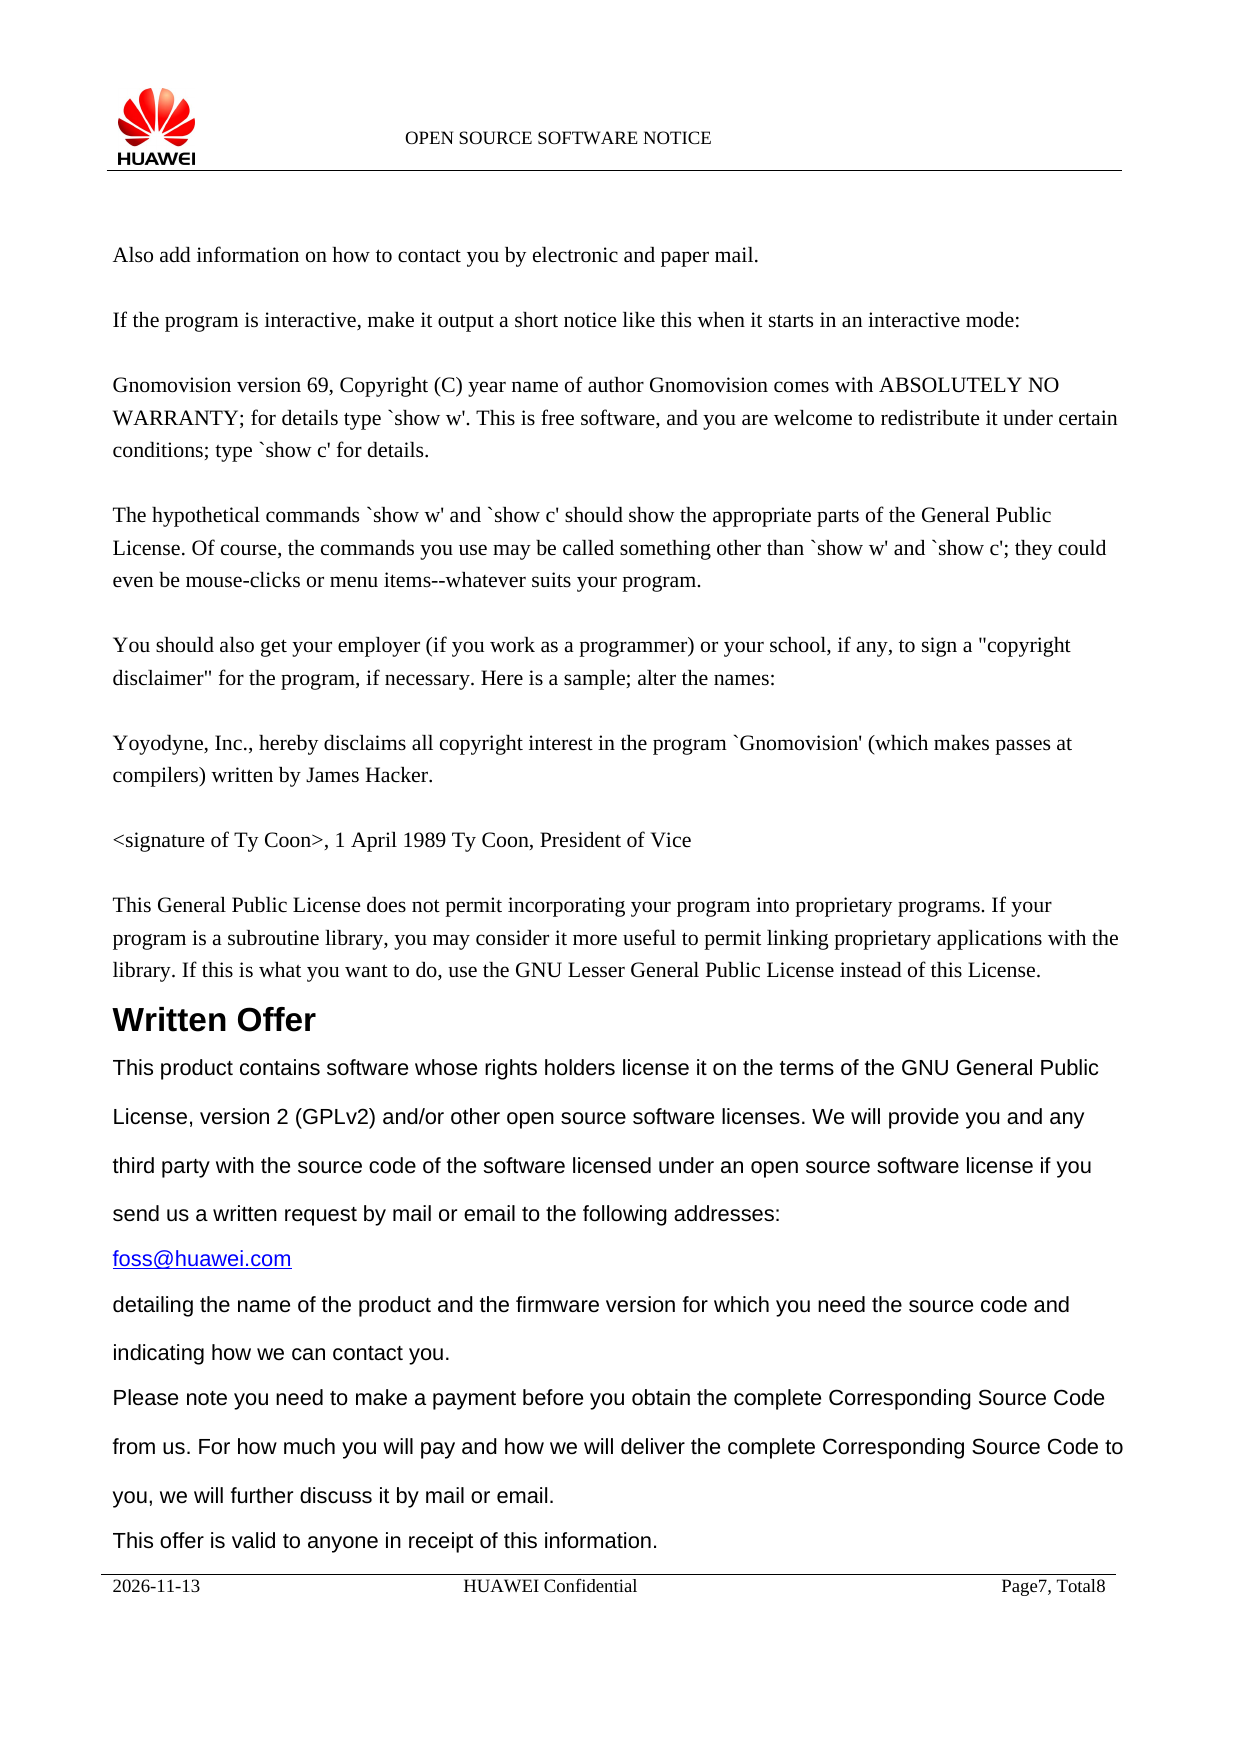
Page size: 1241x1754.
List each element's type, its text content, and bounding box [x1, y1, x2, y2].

text Please note you need to make a payment before you obtain the complete Corresponding Source Code from us. For how much you will pay and how we will deliver the complete Corresponding Source Code to you, we will further discuss it by mail or email. [112, 1382, 1128, 1512]
text This offer is valid to anyone in receipt of this information. [112, 1524, 1128, 1557]
text detailing the name of the product and the firmware version for which you need the source code and indicating how we can contact you. [112, 1288, 1128, 1369]
text foss@huawei.com [112, 1243, 1128, 1275]
picture [118, 88, 195, 165]
text Written Offer [112, 986, 1128, 1051]
text This product contains software whose rights holders license it on the terms of the GNU General Public License, version 2 (GPLv2) and/or other open source software licenses. We will provide you and any third party with the source code of the software licensed under an open source software license if you send us a written request by mail or email to the following addresses: [112, 1051, 1128, 1230]
